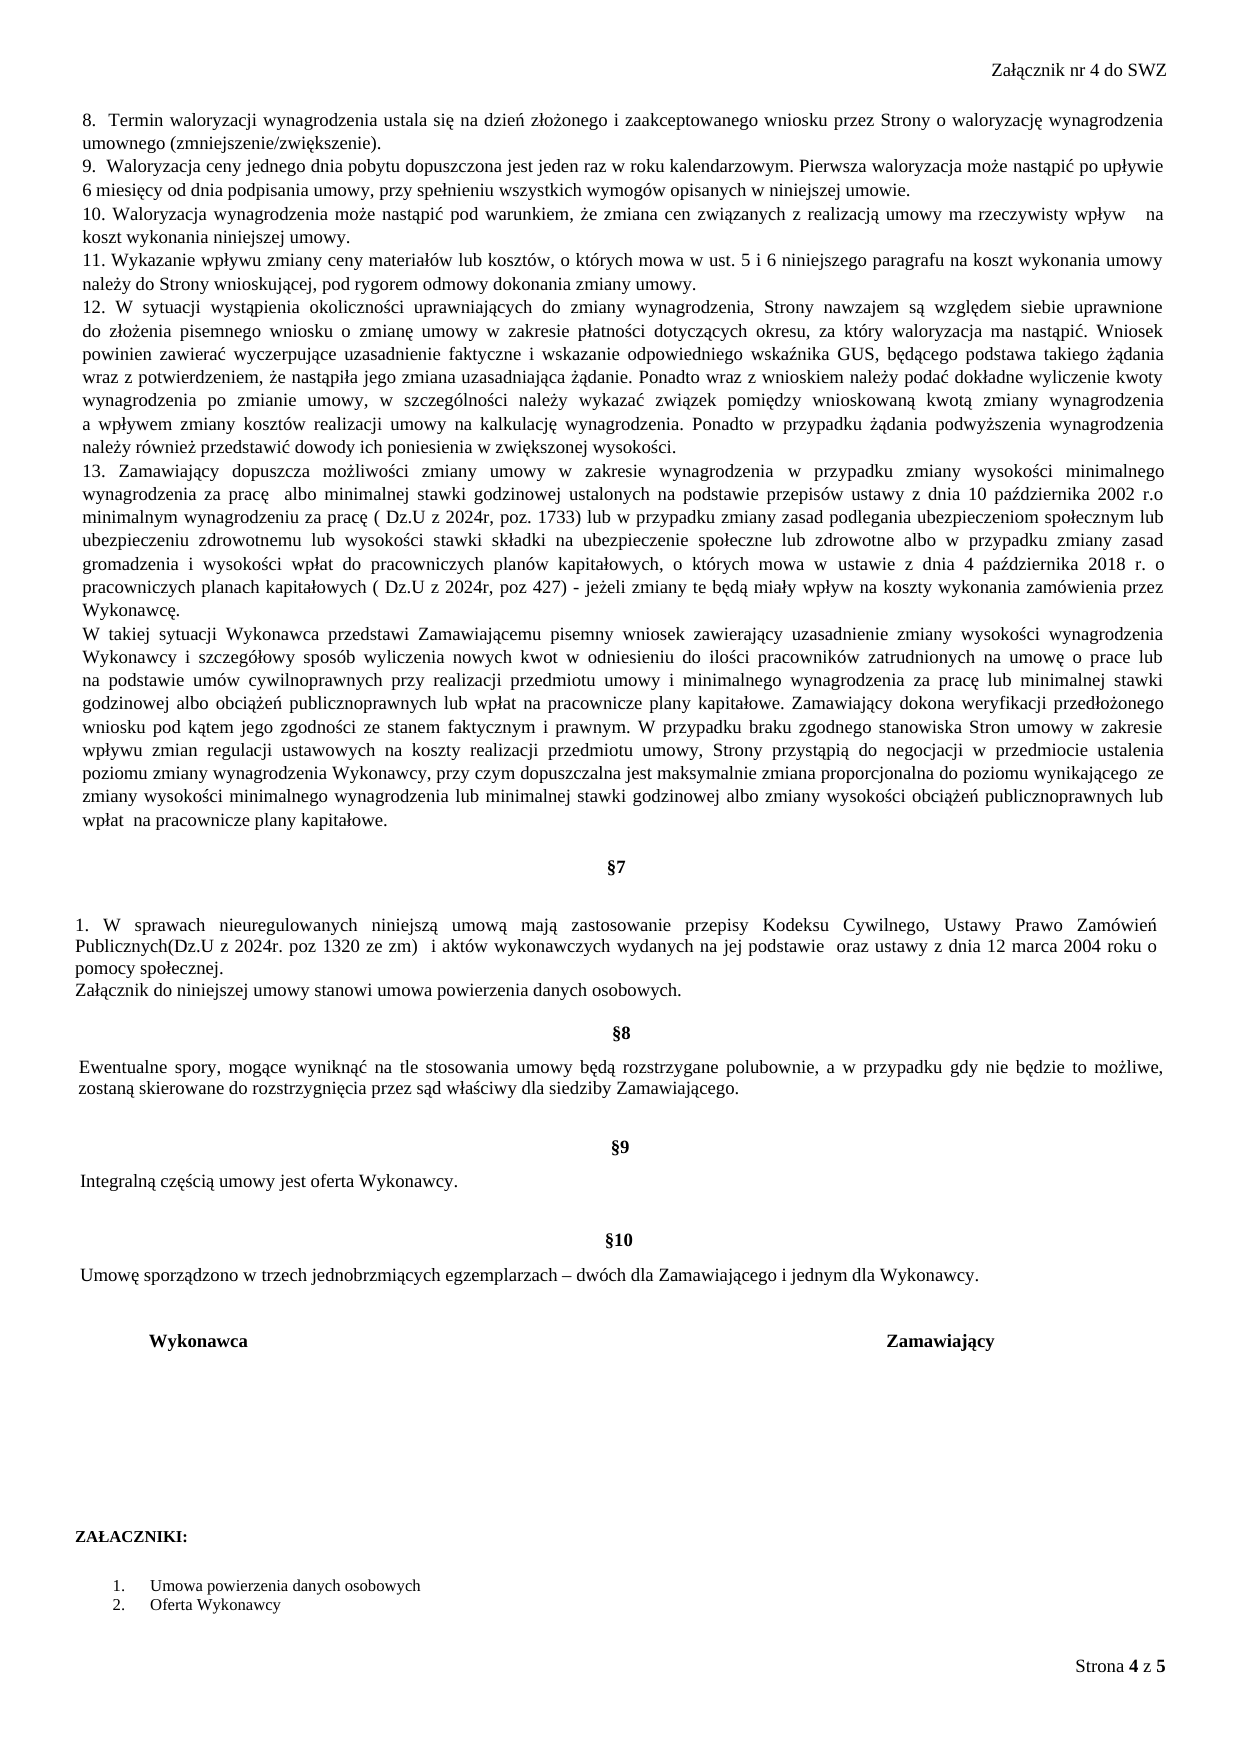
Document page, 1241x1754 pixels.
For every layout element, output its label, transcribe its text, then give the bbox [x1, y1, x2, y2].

text 11. Wykazanie wpływu zmiany ceny materiałów lub kosztów, o których mowa w ust. 5 i 6 niniejszego paragrafu na koszt wykonania umowy należy do Strony wnioskującej, pod rygorem odmowy dokonania zmiany umowy. [82, 249, 1165, 294]
text W takiej sytuacji Wykonawca przedstawi Zamawiającemu pisemny wniosek zawierający uzasadnienie zmiany wysokości wynagrodzenia Wykonawcy i szczegółowy sposób wyliczenia nowych kwot w odniesieniu do ilości pracowników zatrudnionych na umowę o prace lub na podstawie umów cywilnoprawnych przy realizacji przedmiotu umowy i minimalnego wynagrodzenia za pracę lub minimalnej stawki godzinowej albo obciążeń publicznoprawnych lub wpłat na pracownicze plany kapitałowe. Zamawiający dokona weryfikacji przedłożonego wniosku pod kątem jego zgodności ze stanem faktycznym i prawnym. W przypadku braku zgodnego stanowiska Stron umowy w zakresie wpływu zmian regulacji ustawowych na koszty realizacji przedmiotu umowy, Strony przystąpią do negocjacji w przedmiocie ustalenia poziomu zmiany wynagrodzenia Wykonawcy, przy czym dopuszczalna jest maksymalnie zmiana proporcjonalna do poziomu wynikającego ze zmiany wysokości minimalnego wynagrodzenia lub minimalnej stawki godzinowej albo zmiany wysokości obciążeń publicznoprawnych lub wpłat na pracownicze plany kapitałowe. [82, 623, 1165, 830]
text §9 [74, 1136, 1165, 1158]
text 8. Termin waloryzacji wynagrodzenia ustala się na dzień złożonego i zaakceptowanego wniosku przez Strony o waloryzację wynagrodzenia umownego (zmniejszenie/zwiększenie). [82, 108, 1165, 153]
text 10. Waloryzacja wynagrodzenia może nastąpić pod warunkiem, że zmiana cen związanych z realizacją umowy ma rzeczywisty wpływ na koszt wykonania niniejszej umowy. [82, 202, 1165, 247]
text 9. Waloryzacja ceny jednego dnia pobytu dopuszczona jest jeden raz w roku kalendarzowym. Pierwsza waloryzacja może nastąpić po upływie 6 miesięcy od dnia podpisania umowy, przy spełnieniu wszystkich wymogów opisanych w niniejszej umowie. [82, 155, 1165, 200]
subtitle §8 [78, 1022, 1165, 1043]
text Integralną częścią umowy jest oferta Wykonawcy. [80, 1170, 1164, 1192]
text Umowę sporządzono w trzech jednobrzmiących egzemplarzach – dwóch dla Zamawiającego i jednym dla Wykonawcy. [80, 1263, 1165, 1285]
text ZAŁACZNIKI: [75, 1527, 1165, 1546]
list Umowa powierzenia danych osobowych [112, 1576, 1165, 1595]
subtitle §10 [78, 1229, 1159, 1251]
text Załącznik do niniejszej umowy stanowi umowa powierzenia danych osobowych. [75, 978, 1159, 1000]
text 1. W sprawach nieuregulowanych niniejszą umową mają zastosowanie przepisy Kodeksu Cywilnego, Ustawy Prawo Zamówień Publicznych(Dz.U z 2024r. poz 1320 ze zm) i aktów wykonawczych wydanych na jej podstawie oraz ustawy z dnia 12 marca 2004 roku o pomocy społecznej. [75, 914, 1159, 978]
text 13. Zamawiający dopuszcza możliwości zmiany umowy w zakresie wynagrodzenia w przypadku zmiany wysokości minimalnego wynagrodzenia za pracę albo minimalnej stawki godzinowej ustalonych na podstawie przepisów ustawy z dnia 10 października 2002 r.o minimalnym wynagrodzeniu za pracę ( Dz.U z 2024r, poz. 1733) lub w przypadku zmiany zasad podlegania ubezpieczeniom społecznym lub ubezpieczeniu zdrowotnemu lub wysokości stawki składki na ubezpieczenie społeczne lub zdrowotne albo w przypadku zmiany zasad gromadzenia i wysokości wpłat do pracowniczych planów kapitałowych, o których mowa w ustawie z dnia 4 października 2018 r. o pracowniczych planach kapitałowych ( Dz.U z 2024r, poz 427) - jeżeli zmiany te będą miały wpływ na koszty wykonania zamówienia przez Wykonawcę. [82, 459, 1165, 620]
text Ewentualne spory, mogące wyniknąć na tle stosowania umowy będą rozstrzygane polubownie, a w przypadku gdy nie będzie to możliwe, zostaną skierowane do rozstrzygnięcia przez sąd właściwy dla siedziby Zamawiającego. [78, 1056, 1165, 1099]
text §7 [75, 856, 1157, 877]
list Oferta Wykonawcy [112, 1595, 1165, 1614]
text 12. W sytuacji wystąpienia okoliczności uprawniających do zmiany wynagrodzenia, Strony nawzajem są względem siebie uprawnione do złożenia pisemnego wniosku o zmianę umowy w zakresie płatności dotyczących okresu, za który waloryzacja ma nastąpić. Wniosek powinien zawierać wyczerpujące uzasadnienie faktyczne i wskazanie odpowiedniego wskaźnika GUS, będącego podstawa takiego żądania wraz z potwierdzeniem, że nastąpiła jego zmiana uzasadniająca żądanie. Ponadto wraz z wnioskiem należy podać dokładne wyliczenie kwoty wynagrodzenia po zmianie umowy, w szczególności należy wykazać związek pomiędzy wnioskowaną kwotą zmiany wynagrodzenia a wpływem zmiany kosztów realizacji umowy na kalkulację wynagrodzenia. Ponadto w przypadku żądania podwyższenia wynagrodzenia należy również przedstawić dowody ich poniesienia w zwiększonej wysokości. [82, 296, 1165, 457]
text Wykonawca Zamawiający [75, 1330, 1165, 1352]
